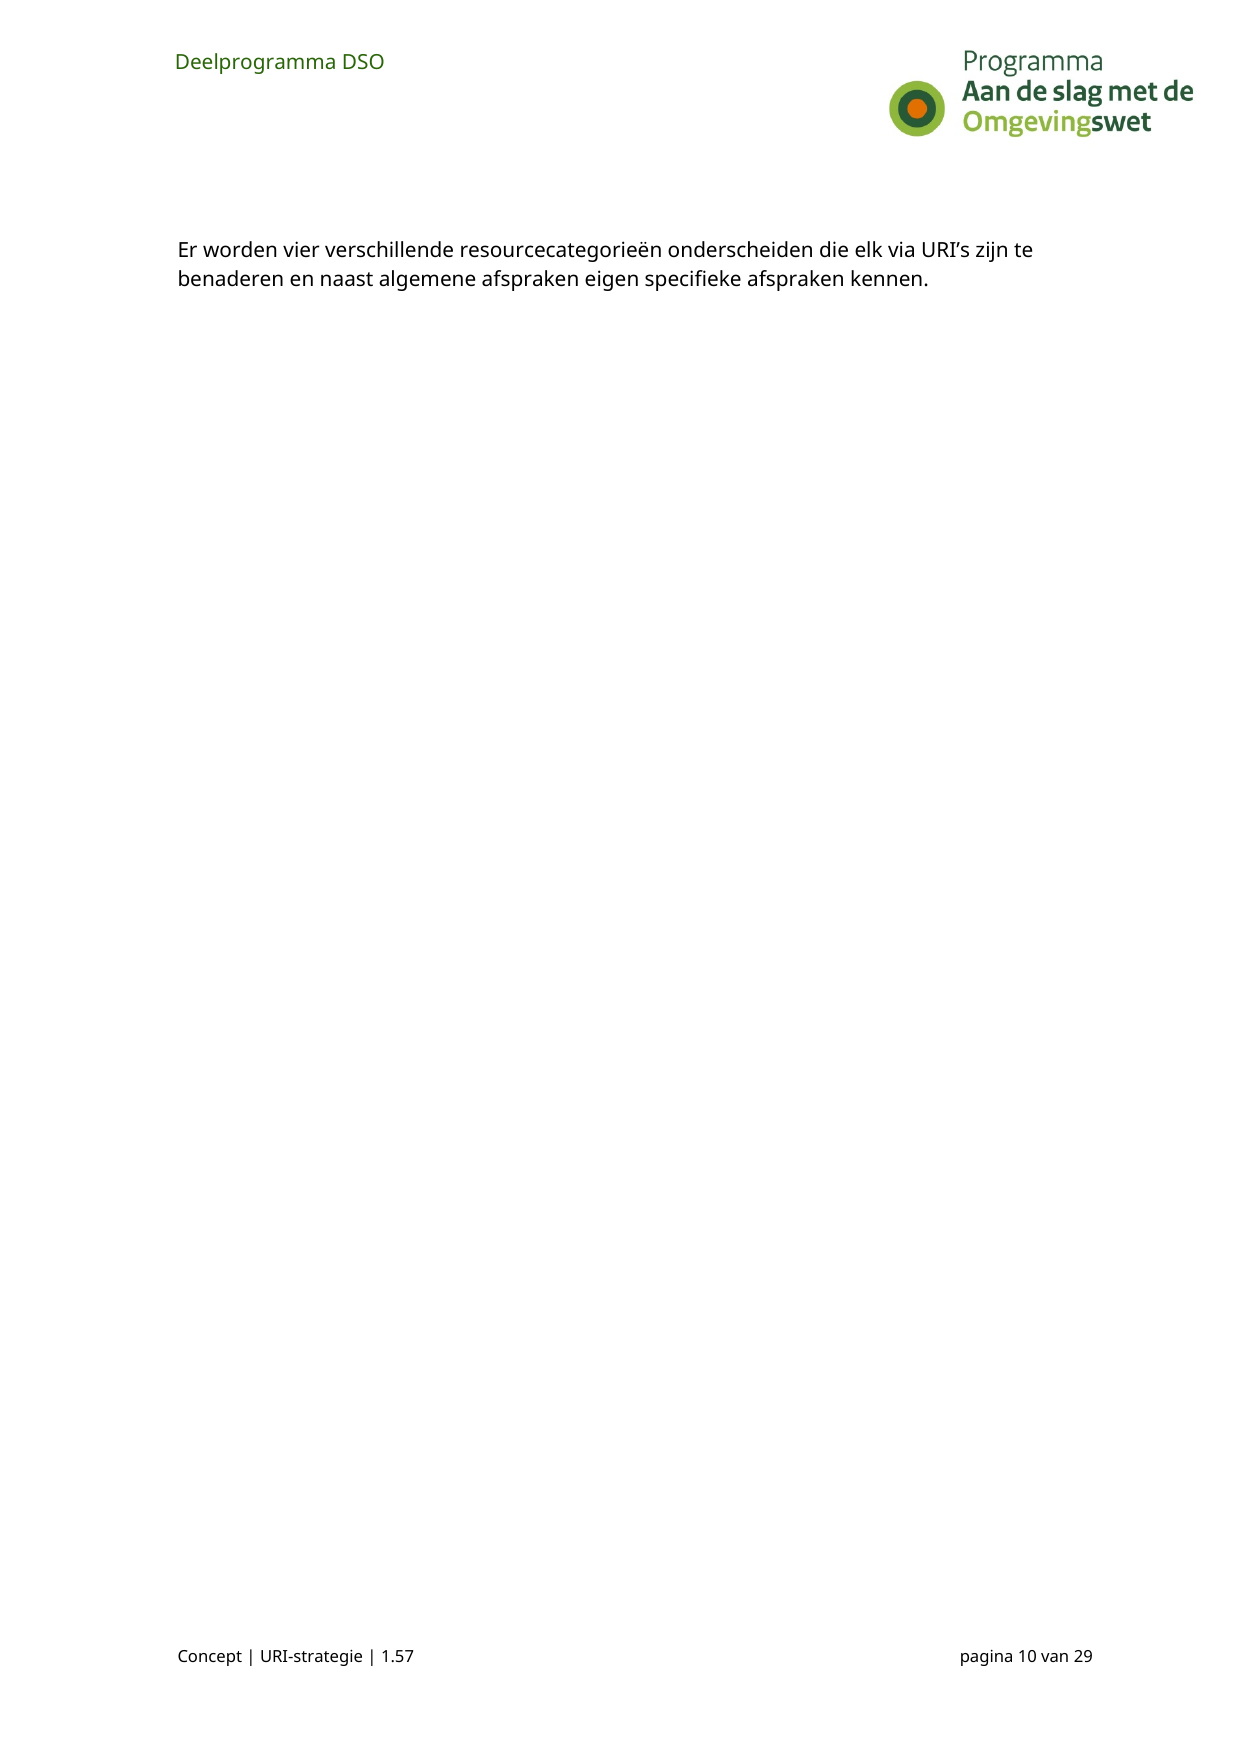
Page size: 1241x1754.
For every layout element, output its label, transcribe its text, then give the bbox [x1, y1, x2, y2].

text Er worden vier verschillende resourcecategorieën onderscheiden die elk via URI’s zijn te benaderen en naast algemene afspraken eigen specifieke afspraken kennen. [177, 235, 1092, 292]
picture [866, 27, 1219, 160]
